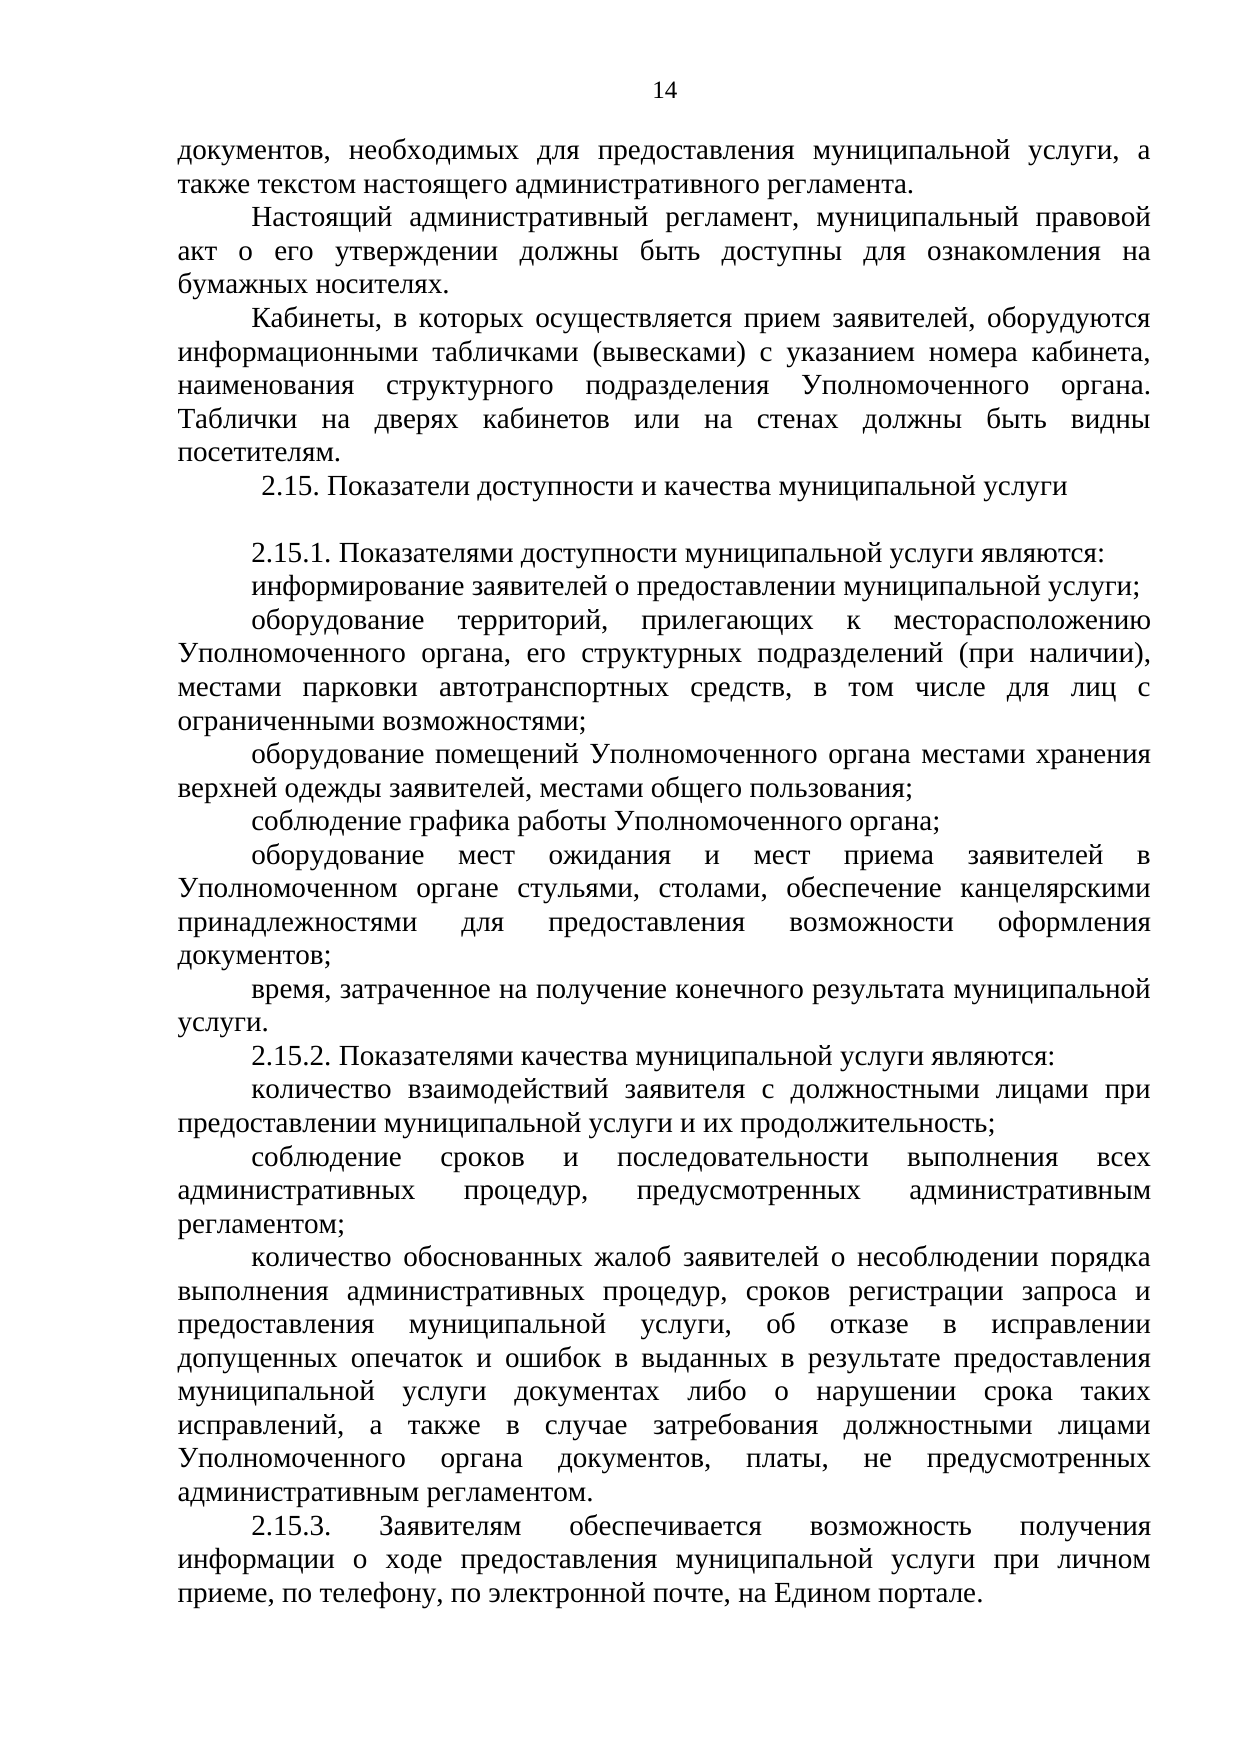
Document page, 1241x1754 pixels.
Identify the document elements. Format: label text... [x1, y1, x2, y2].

text количество взаимодействий заявителя с должностными лицами при предоставлении муниципальной услуги и их продолжительность; [177, 1072, 1152, 1139]
text оборудование территорий, прилегающих к месторасположению Уполномоченного органа, его структурных подразделений (при наличии), местами парковки автотранспортных средств, в том числе для лиц с ограниченными возможностями; [177, 602, 1152, 736]
text соблюдение графика работы Уполномоченного органа; [177, 803, 1152, 837]
text 2.15.1. Показателями доступности муниципальной услуги являются: [177, 535, 1152, 568]
subtitle количество обоснованных жалоб заявителей о несоблюдении порядка выполнения административных процедур, сроков регистрации запроса и предоставления муниципальной услуги, об отказе в исправлении допущенных опечаток и ошибок в выданных в результате предоставления муниципальной услуги документах либо о нарушении срока таких исправлений, а также в случае затребования должностными лицами Уполномоченного органа документов, платы, не предусмотренных административным регламентом. [177, 1239, 1152, 1508]
text информирование заявителей о предоставлении муниципальной услуги; [177, 568, 1152, 602]
text оборудование помещений Уполномоченного органа местами хранения верхней одежды заявителей, местами общего пользования; [177, 736, 1152, 803]
text Настоящий административный регламент, муниципальный правовой акт о его утверждении должны быть доступны для ознакомления на бумажных носителях. [177, 199, 1152, 300]
text 2.15.2. Показателями качества муниципальной услуги являются: [177, 1038, 1152, 1072]
text Кабинеты, в которых осуществляется прием заявителей, оборудуются информационными табличками (вывесками) с указанием номера кабинета, наименования структурного подразделения Уполномоченного органа. Таблички на дверях кабинетов или на стенах должны быть видны посетителям. [177, 300, 1152, 468]
text 2.15.3. Заявителям обеспечивается возможность получения информации о ходе предоставления муниципальной услуги при личном приеме, по телефону, по электронной почте, на Едином портале. [177, 1508, 1152, 1608]
text соблюдение сроков и последовательности выполнения всех административных процедур, предусмотренных административным регламентом; [177, 1139, 1152, 1239]
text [177, 132, 1152, 199]
text оборудование мест ожидания и мест приема заявителей в Уполномоченном органе стульями, столами, обеспечение канцелярскими принадлежностями для предоставления возможности оформления документов; [177, 837, 1152, 971]
subtitle 2.15. Показатели доступности и качества муниципальной услуги [177, 468, 1152, 501]
text время, затраченное на получение конечного результата муниципальной услуги. [177, 971, 1152, 1038]
